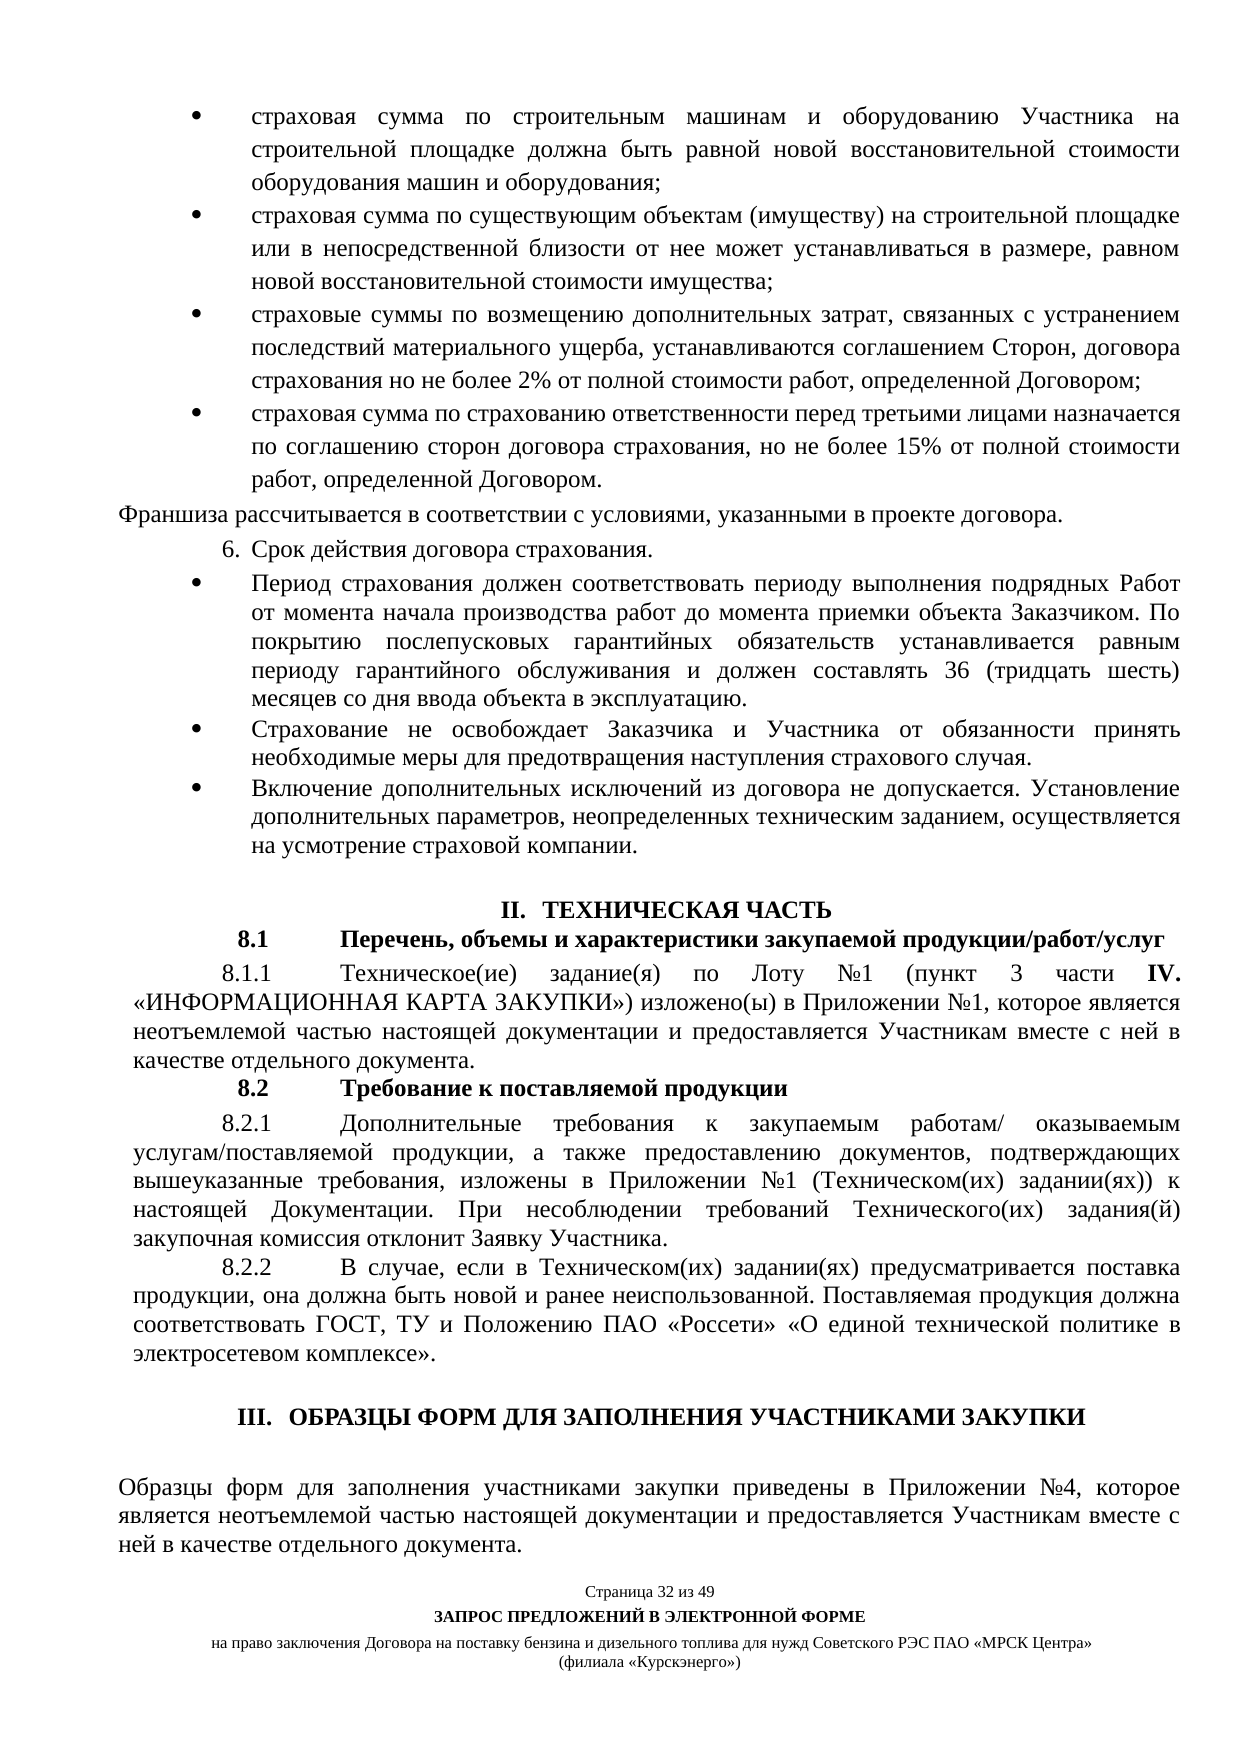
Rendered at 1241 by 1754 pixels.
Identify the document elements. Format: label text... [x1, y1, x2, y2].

list страховые суммы по возмещению дополнительных затрат, связанных с устранением последствий материального ущерба, устанавливаются соглашением Сторон, договора страхования но не более 2% от полной стоимости работ, определенной Договором; [192, 299, 1181, 394]
subtitle ОБРАЗЦЫ ФОРМ ДЛЯ ЗАПОЛНЕНИЯ УЧАСТНИКАМИ ЗАКУПКИ [118, 1402, 1181, 1431]
list страховая сумма по строительным машинам и оборудованию Участника на строительной площадке должна быть равной новой восстановительной стоимости оборудования машин и оборудования; [192, 101, 1181, 196]
subtitle Перечень, объемы и характеристики закупаемой продукции/работ/услуг [178, 924, 1181, 953]
list Включение дополнительных исключений из договора не допускается. Установление дополнительных параметров, неопределенных техническим заданием, осуществляется на усмотрение страховой компании. [192, 773, 1181, 859]
list Срок действия договора страхования. [222, 534, 1181, 563]
subtitle Дополнительные требования к закупаемым работам/ оказываемым услугам/поставляемой продукции, а также предоставлению документов, подтверждающих вышеуказанные требования, изложены в Приложении №1 (Техническом(их) задании(ях)) к настоящей Документации. При несоблюдении требований Технического(их) задания(й) закупочная комиссия отклонит Заявку Участника. [133, 1108, 1181, 1252]
list страховая сумма по страхованию ответственности перед третьими лицами назначается по соглашению сторон договора страхования, но не более 15% от полной стоимости работ, определенной Договором. [192, 398, 1181, 493]
list Период страхования должен соответствовать периоду выполнения подрядных Работ от момента начала производства работ до момента приемки объекта Заказчиком. По покрытию послепусковых гарантийных обязательств устанавливается равным периоду гарантийного обслуживания и должен составлять 36 (тридцать шесть) месяцев со дня ввода объекта в эксплуатацию. [192, 568, 1181, 712]
subtitle Образцы форм для заполнения участниками закупки приведены в Приложении №4, которое является неотъемлемой частью настоящей документации и предоставляется Участникам вместе с ней в качестве отдельного документа. [118, 1472, 1181, 1558]
list Страхование не освобождает Заказчика и Участника от обязанности принять необходимые меры для предотвращения наступления страхового случая. [192, 714, 1181, 771]
subtitle ТЕХНИЧЕСКАЯ ЧАСТЬ [118, 895, 1181, 924]
text Франшиза рассчитывается в соответствии с условиями, указанными в проекте договора. [118, 499, 1181, 528]
subtitle Техническое(ие) задание(я) по Лоту №1 (пункт 3 части IV. «ИНФОРМАЦИОННАЯ КАРТА ЗАКУПКИ») изложено(ы) в Приложении №1, которое является неотъемлемой частью настоящей документации и предоставляется Участникам вместе с ней в качестве отдельного документа. [133, 958, 1181, 1073]
subtitle Требование к поставляемой продукции [178, 1073, 1181, 1102]
list страховая сумма по существующим объектам (имуществу) на строительной площадке или в непосредственной близости от нее может устанавливаться в размере, равном новой восстановительной стоимости имущества; [192, 200, 1181, 295]
subtitle В случае, если в Техническом(их) задании(ях) предусматривается поставка продукции, она должна быть новой и ранее неиспользованной. Поставляемая продукция должна соответствовать ГОСТ, ТУ и Положению ПАО «Россети» «О единой технической политике в электросетевом комплексе». [133, 1252, 1181, 1367]
